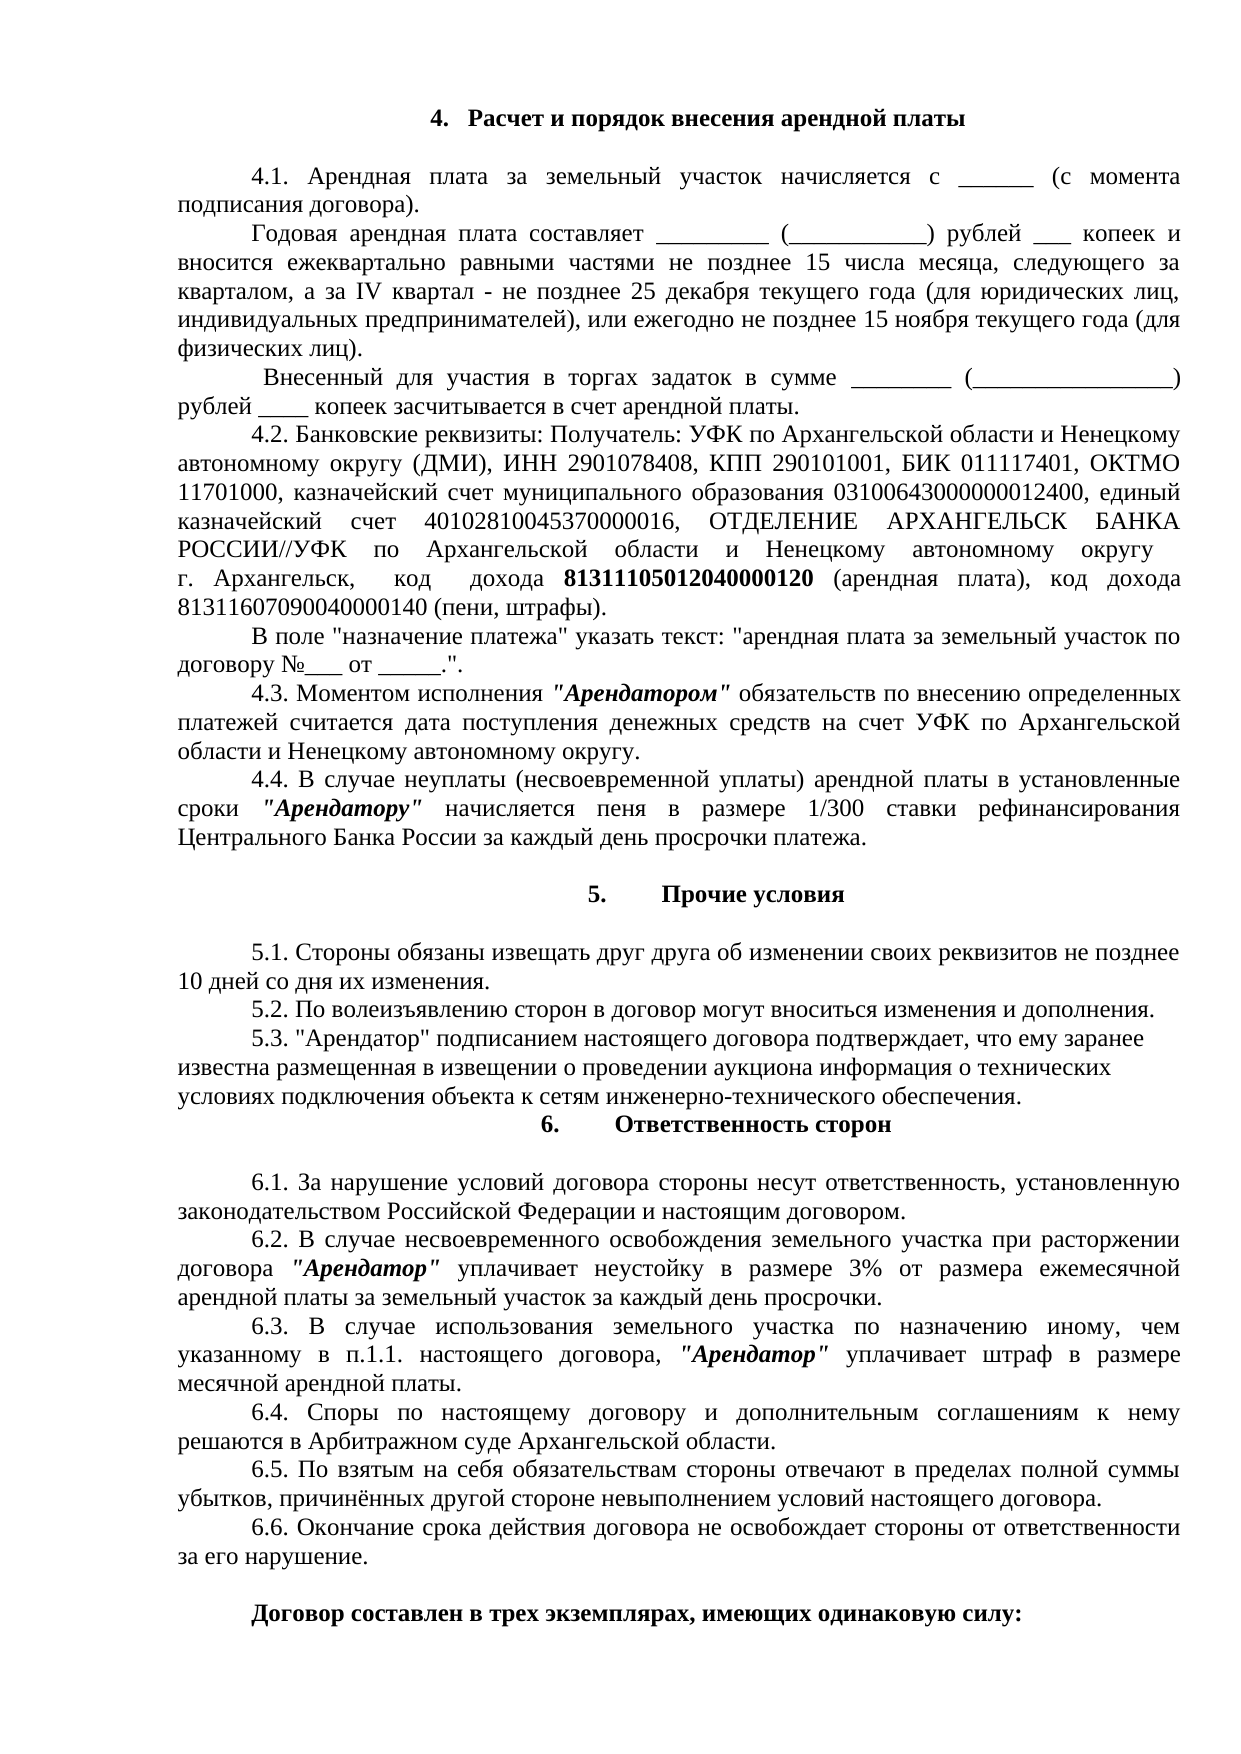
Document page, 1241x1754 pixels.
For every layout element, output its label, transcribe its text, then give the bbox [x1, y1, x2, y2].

text В поле "назначение платежа" указать текст: "арендная плата за земельный участок по договору №___ от _____.". [177, 621, 1181, 678]
text 6.2. В случае несвоевременного освобождения земельного участка при расторжении договора "Арендатор" уплачивает неустойку в размере 3% от размера ежемесячной арендной платы за земельный участок за каждый день просрочки. [177, 1224, 1181, 1311]
list Ответственность сторон [177, 1109, 1181, 1138]
text 5.3. "Арендатор" подписанием настоящего договора подтверждает, что ему заранее известна размещенная в извещении о проведении аукциона информация о технических условиях подключения объекта к сетям инженерно-технического обеспечения. [177, 1023, 1181, 1109]
text 6.6. Окончание срока действия договора не освобождает стороны от ответственности за его нарушение. [177, 1512, 1181, 1569]
text 4.4. В случае неуплаты (несвоевременной уплаты) арендной платы в установленные сроки "Арендатору" начисляется пеня в размере 1/300 ставки рефинансирования Центрального Банка России за каждый день просрочки платежа. [177, 764, 1181, 851]
text 6.4. Споры по настоящему договору и дополнительным соглашениям к нему решаются в Арбитражном суде Архангельской области. [177, 1397, 1181, 1454]
list Прочие условия [177, 879, 1181, 908]
list Расчет и порядок внесения арендной платы [215, 103, 1181, 132]
text 6.3. В случае использования земельного участка по назначению иному, чем указанному в п.1.1. настоящего договора, "Арендатор" уплачивает штраф в размере месячной арендной платы. [177, 1311, 1181, 1397]
text 6.5. По взятым на себя обязательствам стороны отвечают в пределах полной суммы убытков, причинённых другой стороне невыполнением условий настоящего договора. [177, 1454, 1181, 1512]
text 6.1. За нарушение условий договора стороны несут ответственность, установленную законодательством Российской Федерации и настоящим договором. [177, 1167, 1181, 1224]
text 5.2. По волеизъявлению сторон в договор могут вноситься изменения и дополнения. [177, 994, 1181, 1023]
text Договор составлен в трех экземплярах, имеющих одинаковую силу: [177, 1598, 1181, 1627]
text 4.1. Арендная плата за земельный участок начисляется с ______ (с момента подписания договора). [177, 161, 1181, 218]
text 5.1. Стороны обязаны извещать друг друга об изменении своих реквизитов не позднее 10 дней со дня их изменения. [177, 937, 1181, 994]
text 4.3. Моментом исполнения "Арендатором" обязательств по внесению определенных платежей считается дата поступления денежных средств на счет УФК по Архангельской области и Ненецкому автономному округу. [177, 678, 1181, 764]
text Внесенный для участия в торгах задаток в сумме ________ (________________) рублей ____ копеек засчитывается в счет арендной платы. [177, 362, 1181, 419]
text 4.2. Банковские реквизиты: Получатель: УФК по Архангельской области и Ненецкому автономному округу (ДМИ), ИНН 2901078408, КПП 290101001, БИК 011117401, ОКТМО 11701000, казначейский счет муниципального образования 03100643000000012400, единый казначейский счет 40102810045370000016, ОТДЕЛЕНИЕ АРХАНГЕЛЬСК БАНКА РОССИИ//УФК по Архангельской области и Ненецкому автономному округу г. Архангельск, код дохода 81311105012040000120 (арендная плата), код дохода 81311607090040000140 (пени, штрафы). [177, 419, 1181, 621]
text Годовая арендная плата составляет _________ (___________) рублей ___ копеек и вносится ежеквартально равными частями не позднее 15 числа месяца, следующего за кварталом, а за IV квартал - не позднее 25 декабря текущего года (для юридических лиц, индивидуальных предпринимателей), или ежегодно не позднее 15 ноября текущего года (для физических лиц). [177, 218, 1181, 362]
